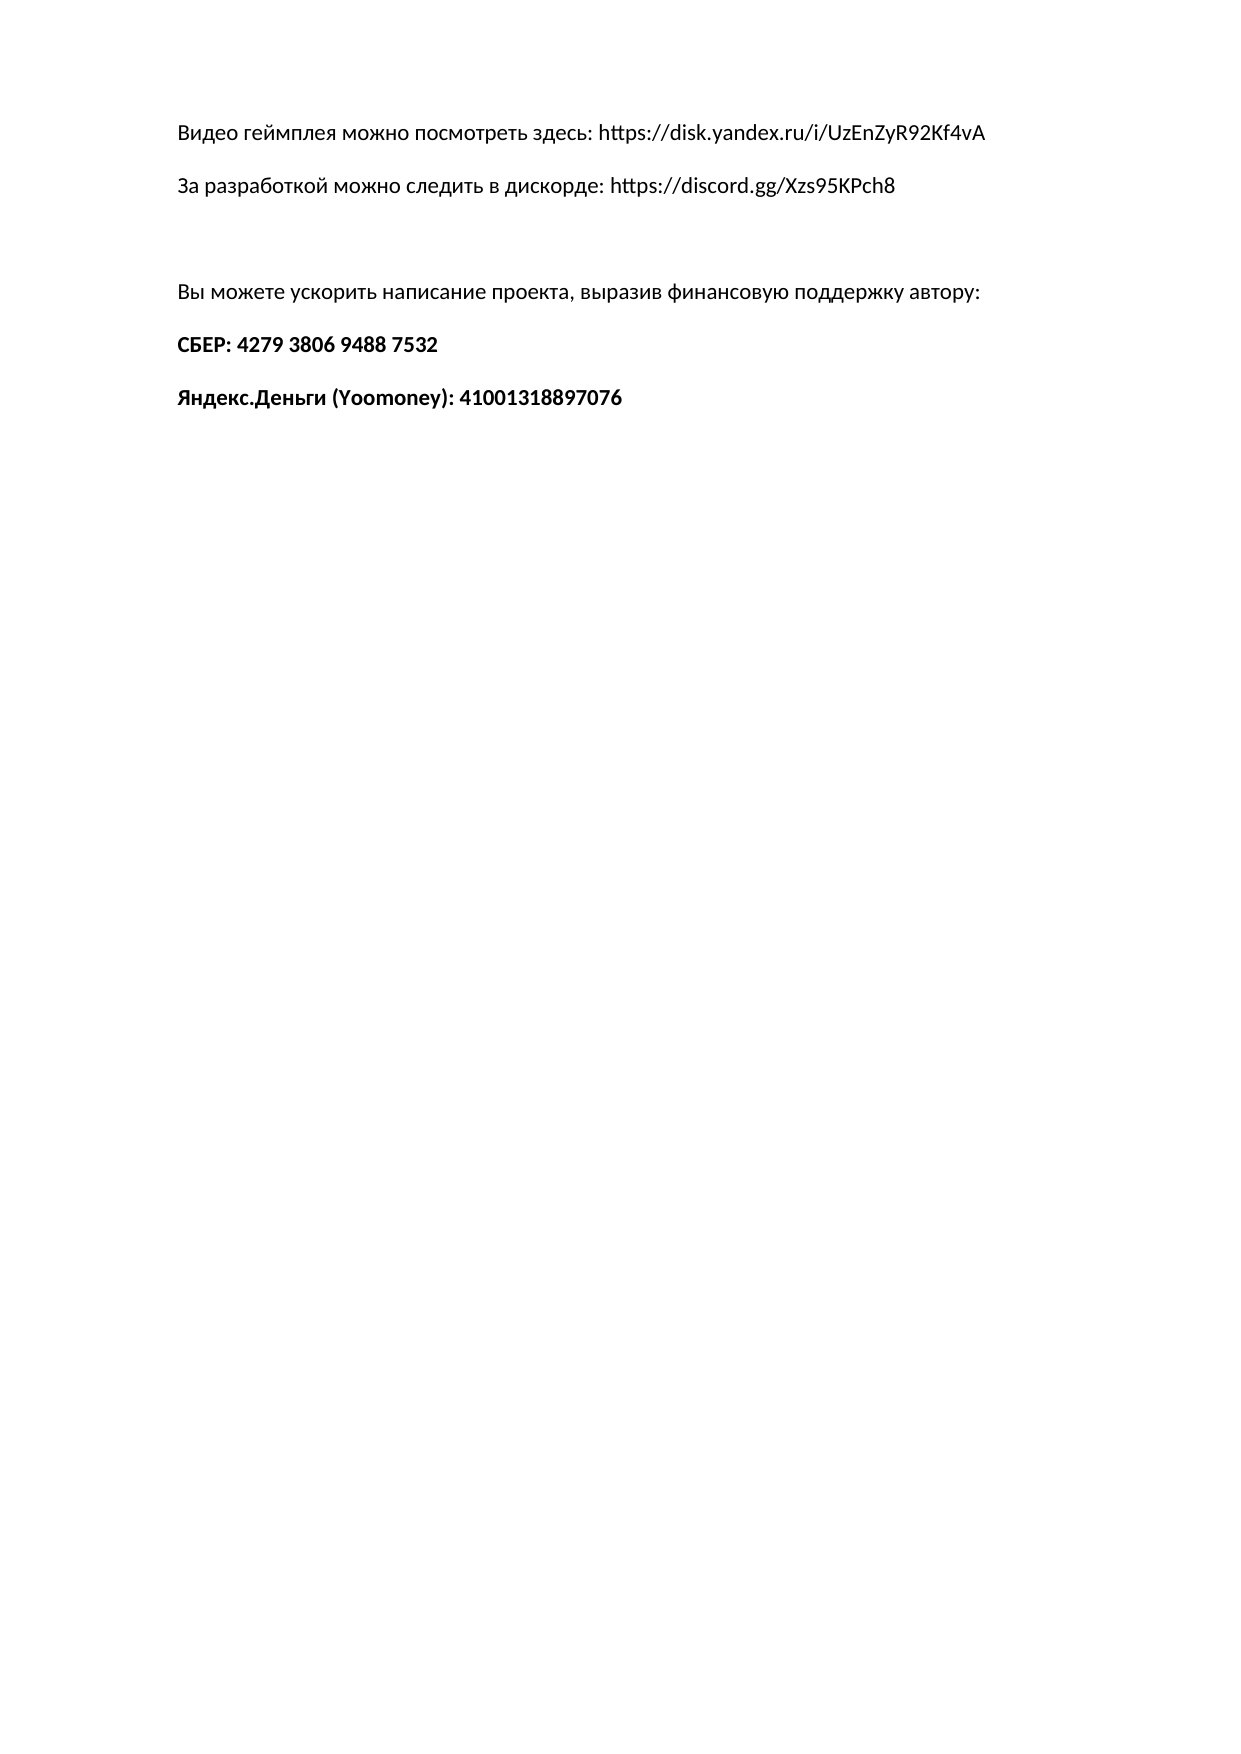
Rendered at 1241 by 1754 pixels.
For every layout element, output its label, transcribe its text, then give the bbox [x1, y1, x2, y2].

text СБЕР: 4279 3806 9488 7532 [177, 330, 1152, 358]
text Видео геймплея можно посмотреть здесь: https://disk.yandex.ru/i/UzEnZyR92Kf4vA [177, 118, 1152, 146]
text Яндекс.Деньги (Yoomoney): 41001318897076 [177, 383, 1152, 411]
text Вы можете ускорить написание проекта, выразив финансовую поддержку автору: [177, 277, 1152, 305]
text За разработкой можно следить в дискорде: https://discord.gg/Xzs95KPch8 [177, 171, 1152, 199]
